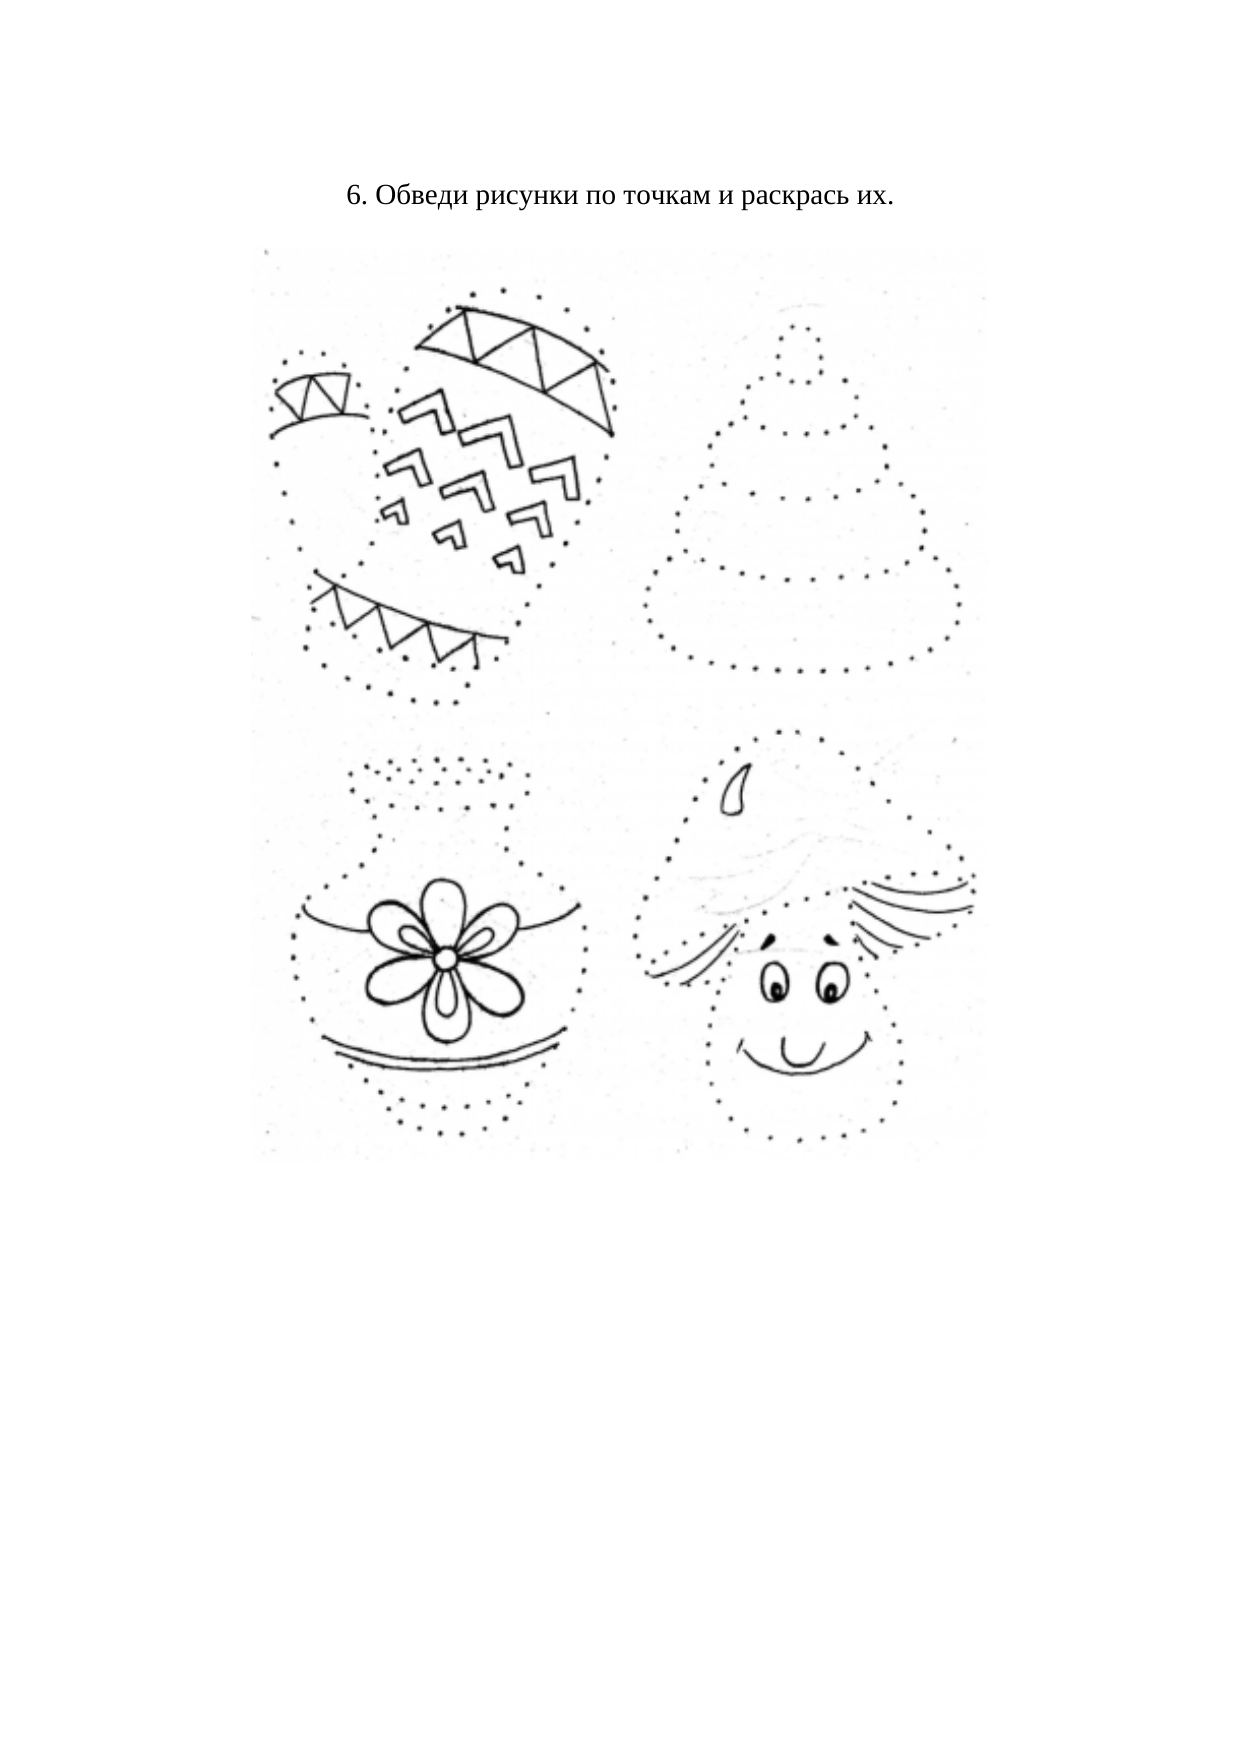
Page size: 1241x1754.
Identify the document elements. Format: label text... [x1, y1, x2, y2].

picture [251, 247, 989, 1162]
